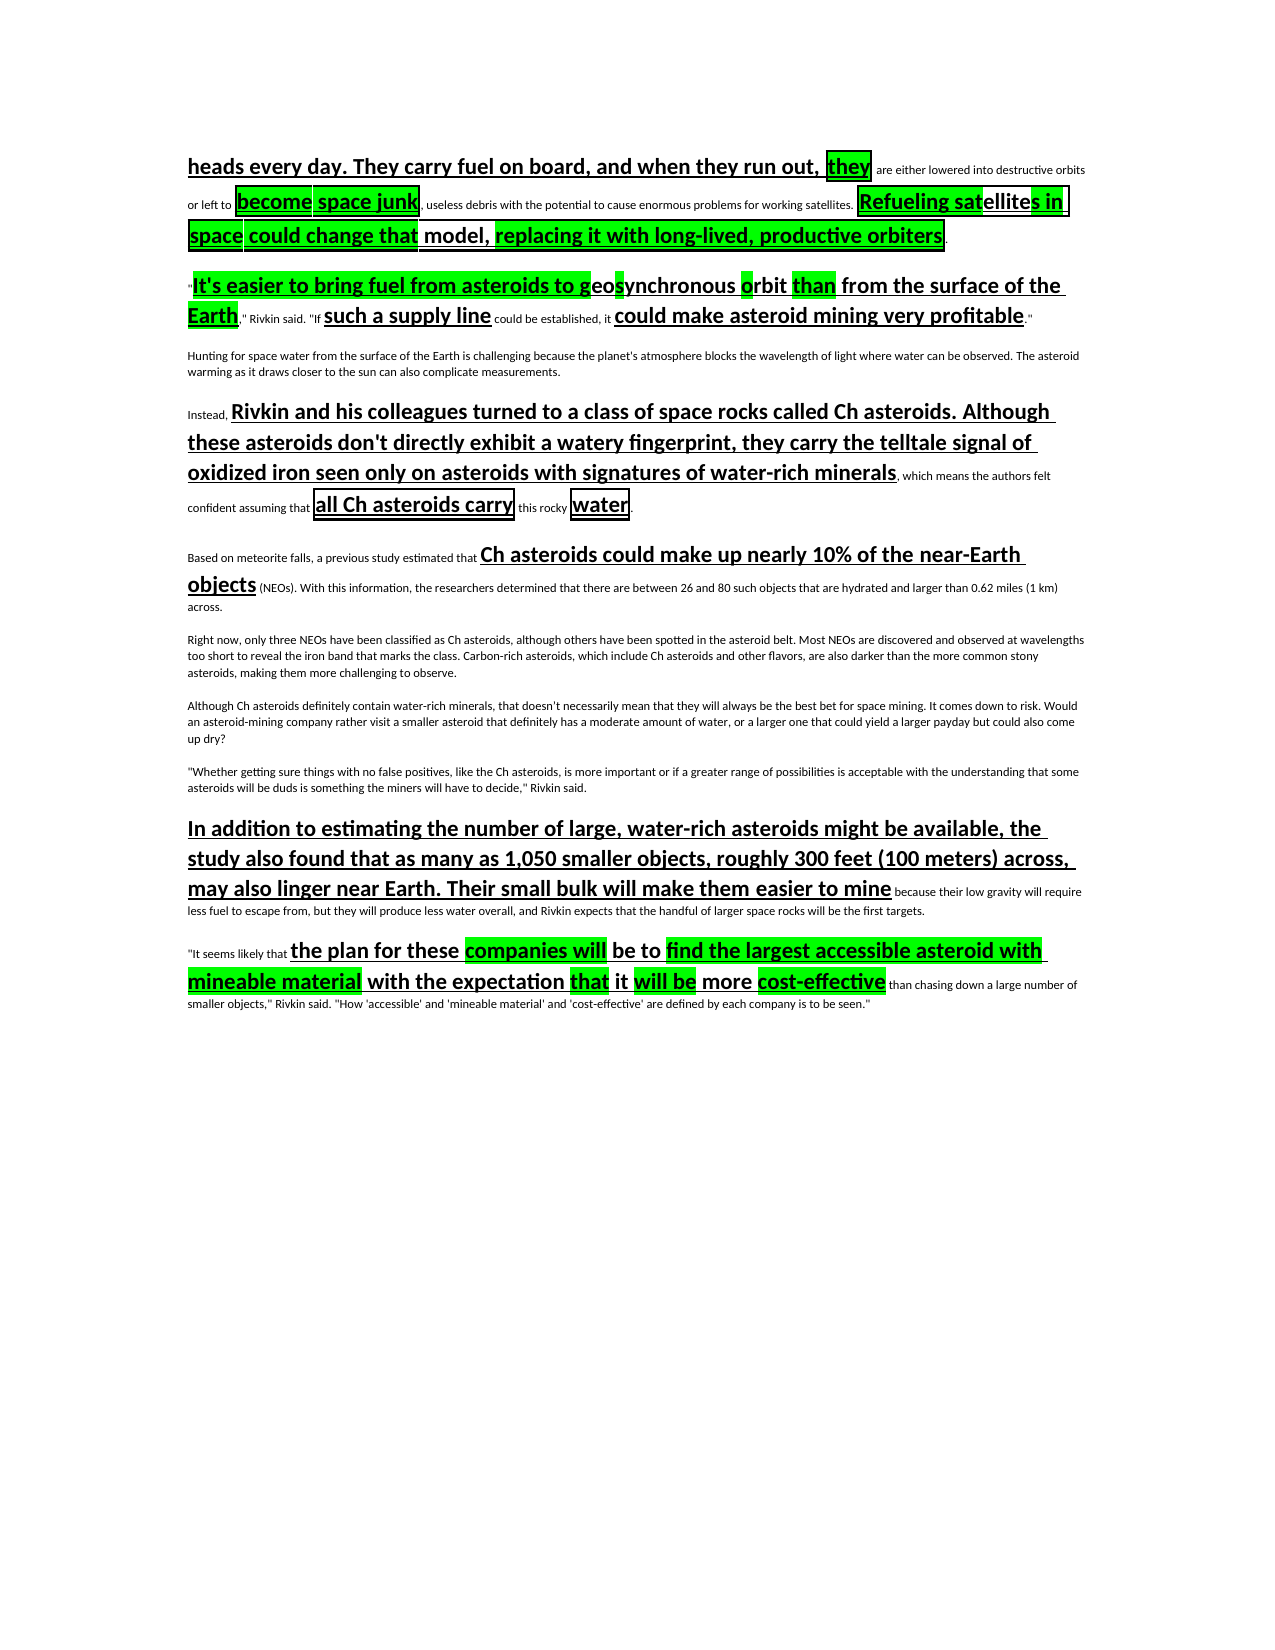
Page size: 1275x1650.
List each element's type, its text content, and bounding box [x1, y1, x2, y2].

text "It's easier to bring fuel from asteroids to geosynchronous orbit than from the surface of the Earth," Rivkin said. "If such a supply line could be established, it could make asteroid mining very profitable." [187, 271, 1087, 329]
text "It seems likely that the plan for these companies will be to find the largest accessible asteroid with mineable material with the expectation that it will be more cost-effective than chasing down a large number of smaller objects," Rivkin said. "How 'accessible' and 'mineable material' and 'cost-effective' are defined by each company is to be seen." [187, 937, 1087, 1011]
text In addition to estimating the number of large, water-rich asteroids might be available, the study also found that as many as 1,050 smaller objects, roughly 300 feet (100 meters) across, may also linger near Earth. Their small bulk will make them easier to mine because their low gravity will require less fuel to escape from, but they will produce less water overall, and Rivkin expects that the handful of larger space rocks will be the first targets. [187, 814, 1087, 919]
text Based on meteorite falls, a previous study estimated that Ch asteroids could make up nearly 10% of the near-Earth objects (NEOs). With this information, the researchers determined that there are between 26 and 80 such objects that are hydrated and larger than 0.62 miles (1 km) across. [187, 540, 1087, 614]
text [187, 150, 1087, 252]
text Right now, only three NEOs have been classified as Ch asteroids, although others have been spotted in the asteroid belt. Most NEOs are discovered and observed at wavelengths too short to reveal the iron band that marks the class. Carbon-rich asteroids, which include Ch asteroids and other flavors, are also darker than the more common stony asteroids, making them more challenging to observe. [187, 632, 1087, 680]
text Although Ch asteroids definitely contain water-rich minerals, that doesn’t necessarily mean that they will always be the best bet for space mining. It comes down to risk. Would an asteroid-mining company rather visit a smaller asteroid that definitely has a moderate amount of water, or a larger one that could yield a larger payday but could also come up dry? [187, 698, 1087, 746]
text "Whether getting sure things with no false positives, like the Ch asteroids, is more important or if a greater range of possibilities is acceptable with the understanding that some asteroids will be duds is something the miners will have to decide," Rivkin said. [187, 764, 1087, 796]
text Hunting for space water from the surface of the Earth is challenging because the planet's atmosphere blocks the wavelength of light where water can be observed. The asteroid warming as it draws closer to the sun can also complicate measurements. [187, 348, 1087, 379]
text Instead, Rivkin and his colleagues turned to a class of space rocks called Ch asteroids. Although these asteroids don't directly exhibit a watery fingerprint, they carry the telltale signal of oxidized iron seen only on asteroids with signatures of water-rich minerals, which means the authors felt confident assuming that all Ch asteroids carry this rocky water. [187, 397, 1087, 521]
